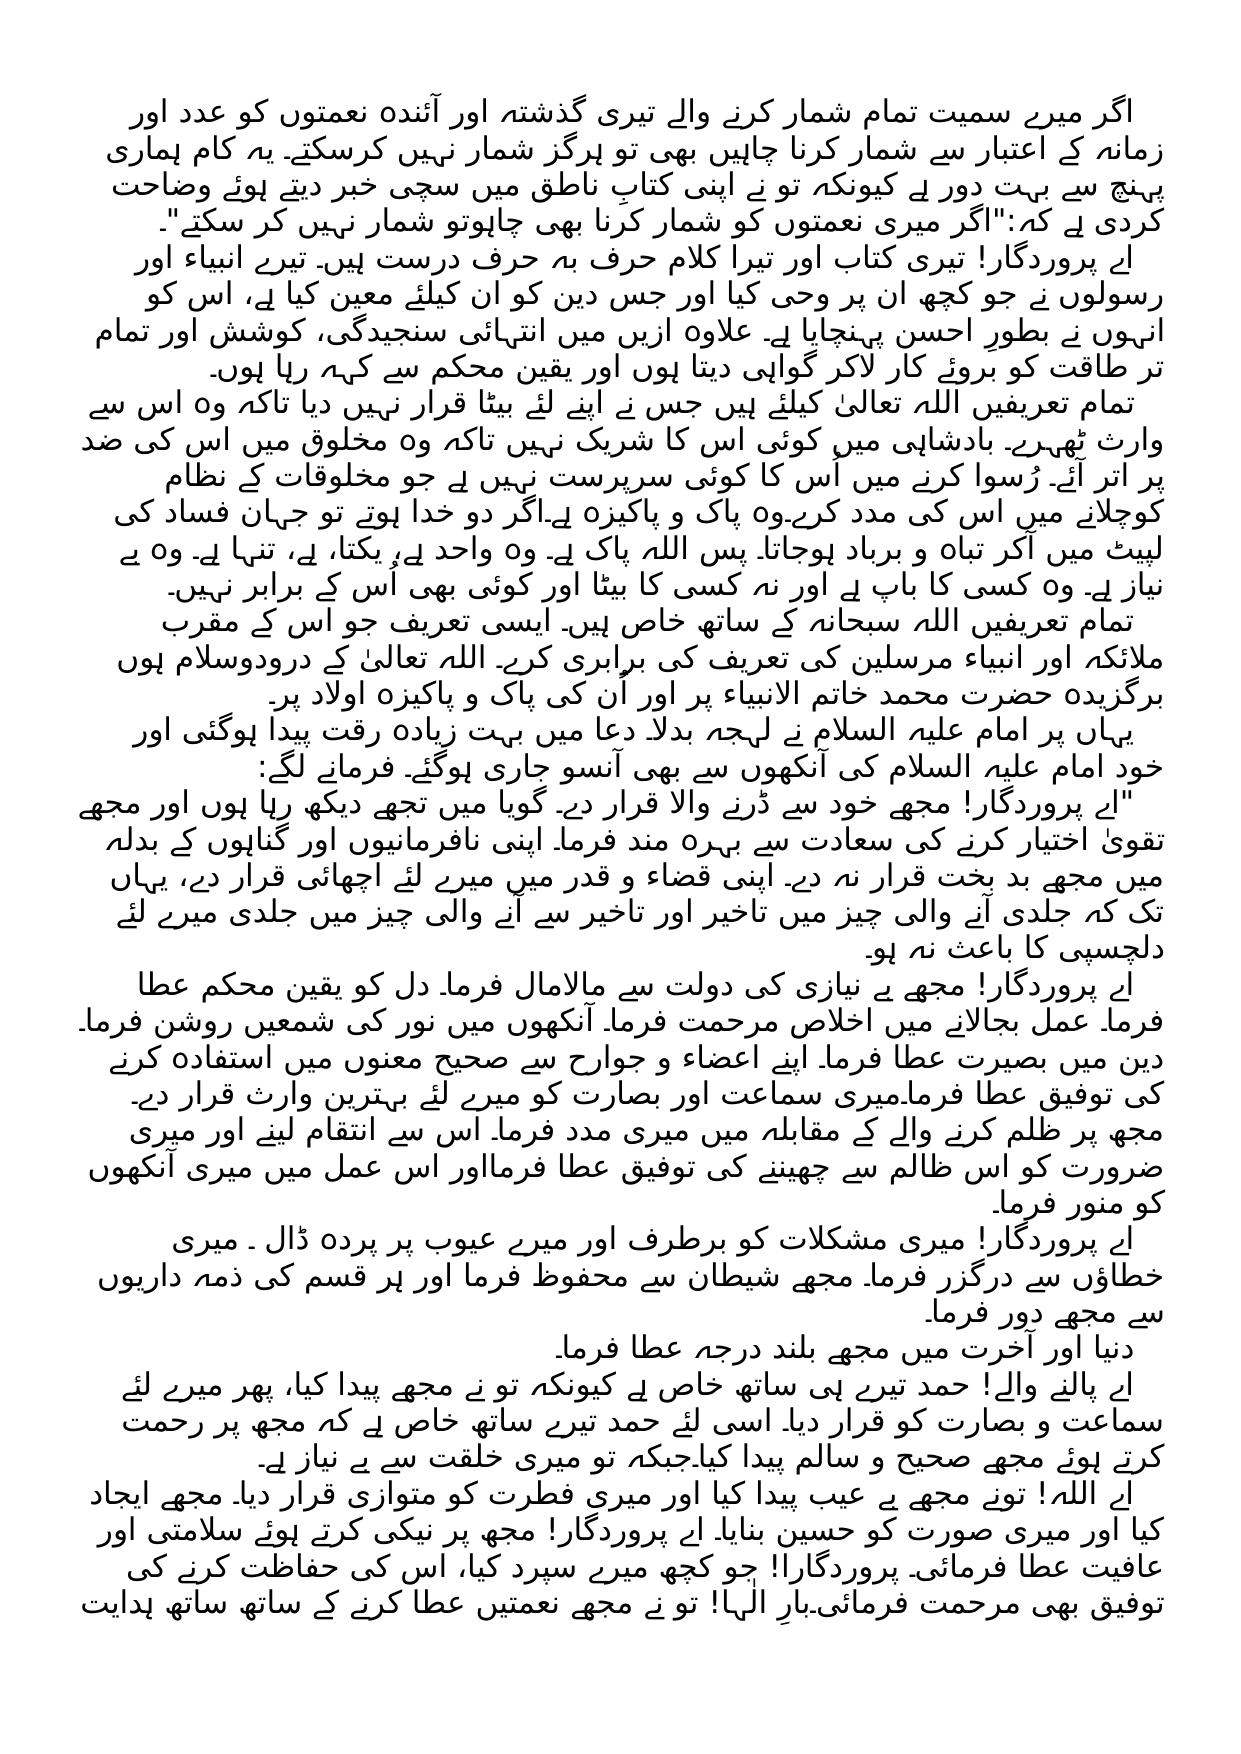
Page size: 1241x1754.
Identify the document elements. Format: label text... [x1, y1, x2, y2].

text تمام تعریفیں اللہ سبحانہ کے ساتھ خاص ہیں۔ ایسی تعریف جو اس کے مقرب ملائکہ اور انبیاء مرسلین کی تعریف کی برابری کرے۔ اللہ تعالیٰ کے درودوسلام ہوں برگزیدہ حضرت محمد خاتم الانبیاء پر اور اُن کی پاک و پاکیزہ اولاد پر۔ [75, 603, 1165, 712]
text دنیا اور آخرت میں مجھے بلند درجہ عطا فرما۔ [75, 1330, 1165, 1366]
text اگر میرے سمیت تمام شمار کرنے والے تیری گذشتہ اور آئندہ نعمتوں کو عدد اور زمانہ کے اعتبار سے شمار کرنا چاہیں بھی تو ہرگز شمار نہیں کرسکتے۔ یہ کام ہماری پہنچ سے بہت دور ہے کیونکہ تو نے اپنی کتابِ ناطق میں سچی خبر دیتے ہوئے وضاحت کردی ہے کہ:"اگر میری نعمتوں کو شمار کرنا بھی چاہوتو شمار نہیں کر سکتے"۔ [75, 94, 1165, 239]
text اے پروردگار! میری مشکلات کو برطرف اور میرے عیوب پر پردہ ڈال ۔ میری خطاؤں سے درگزر فرما۔ مجھے شیطان سے محفوظ فرما اور ہر قسم کی ذمہ داریوں سے مجھے دور فرما۔ [75, 1221, 1165, 1330]
text اے پروردگار! مجھے بے نیازی کی دولت سے مالامال فرما۔ دل کو یقین محکم عطا فرما۔ عمل بجالانے میں اخلاص مرحمت فرما۔ آنکھوں میں نور کی شمعیں روشن فرما۔دین میں بصیرت عطا فرما۔ اپنے اعضاء و جوارح سے صحیح معنوں میں استفادہ کرنے کی توفیق عطا فرما۔میری سماعت اور بصارت کو میرے لئے بہترین وارث قرار دے۔ مجھ پر ظلم کرنے والے کے مقابلہ میں میری مدد فرما۔ اس سے انتقام لینے اور میری ضرورت کو اس ظالم سے چھیننے کی توفیق عطا فرمااور اس عمل میں میری آنکھوں کو منور فرما۔ [75, 966, 1165, 1221]
text اے پروردگار! تیری کتاب اور تیرا کلام حرف بہ حرف درست ہیں۔ تیرے انبیاء اور رسولوں نے جو کچھ ان پر وحی کیا اور جس دین کو ان کیلئے معین کیا ہے، اس کو انہوں نے بطورِ احسن پہنچایا ہے۔ علاوہ ازیں میں انتہائی سنجیدگی، کوشش اور تمام تر طاقت کو بروئے کار لاکر گواہی دیتا ہوں اور یقین محکم سے کہہ رہا ہوں۔ [75, 239, 1165, 384]
text تمام تعریفیں اللہ تعالیٰ کیلئے ہیں جس نے اپنے لئے بیٹا قرار نہیں دیا تاکہ وہ اس سے وارث ٹھہرے۔ بادشاہی میں کوئی اس کا شریک نہیں تاکہ وہ مخلوق میں اس کی ضد پر اتر آئے۔ رُسوا کرنے میں اُس کا کوئی سرپرست نہیں ہے جو مخلوقات کے نظام کوچلانے میں اس کی مدد کرے۔وہ پاک و پاکیزہ ہے۔اگر دو خدا ہوتے تو جہان فساد کی لپیٹ میں آکر تباہ و برباد ہوجاتا۔ پس اللہ پاک ہے۔ وہ واحد ہے، یکتا، ہے، تنہا ہے۔ وہ بے نیاز ہے۔ وہ کسی کا باپ ہے اور نہ کسی کا بیٹا اور کوئی بھی اُس کے برابر نہیں۔ [75, 384, 1165, 603]
text "اے پروردگار! مجھے خود سے ڈرنے والا قرار دے۔ گویا میں تجھے دیکھ رہا ہوں اور مجھے تقویٰ اختیار کرنے کی سعادت سے بہرہ مند فرما۔ اپنی نافرمانیوں اور گناہوں کے بدلہ میں مجھے بد بخت قرار نہ دے۔ اپنی قضاء و قدر میں میرے لئے اچھائی قرار دے، یہاں تک کہ جلدی آنے والی چیز میں تاخیر اور تاخیر سے آنے والی چیز میں جلدی میرے لئے دلچسپی کا باعث نہ ہو۔ [75, 784, 1165, 966]
text اے پالنے والے! حمد تیرے ہی ساتھ خاص ہے کیونکہ تو نے مجھے پیدا کیا، پھر میرے لئے سماعت و بصارت کو قرار دیا۔ اسی لئے حمد تیرے ساتھ خاص ہے کہ مجھ پر رحمت کرتے ہوئے مجھے صحیح و سالم پیدا کیا۔جبکہ تو میری خلقت سے بے نیاز ہے۔ [75, 1366, 1165, 1475]
text یہاں پر امام علیہ السلام نے لہجہ بدلا۔ دعا میں بہت زیادہ رقت پیدا ہوگئی اور خود امام علیہ السلام کی آنکھوں سے بھی آنسو جاری ہوگئے۔ فرمانے لگے: [75, 712, 1165, 784]
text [75, 1475, 1165, 1621]
